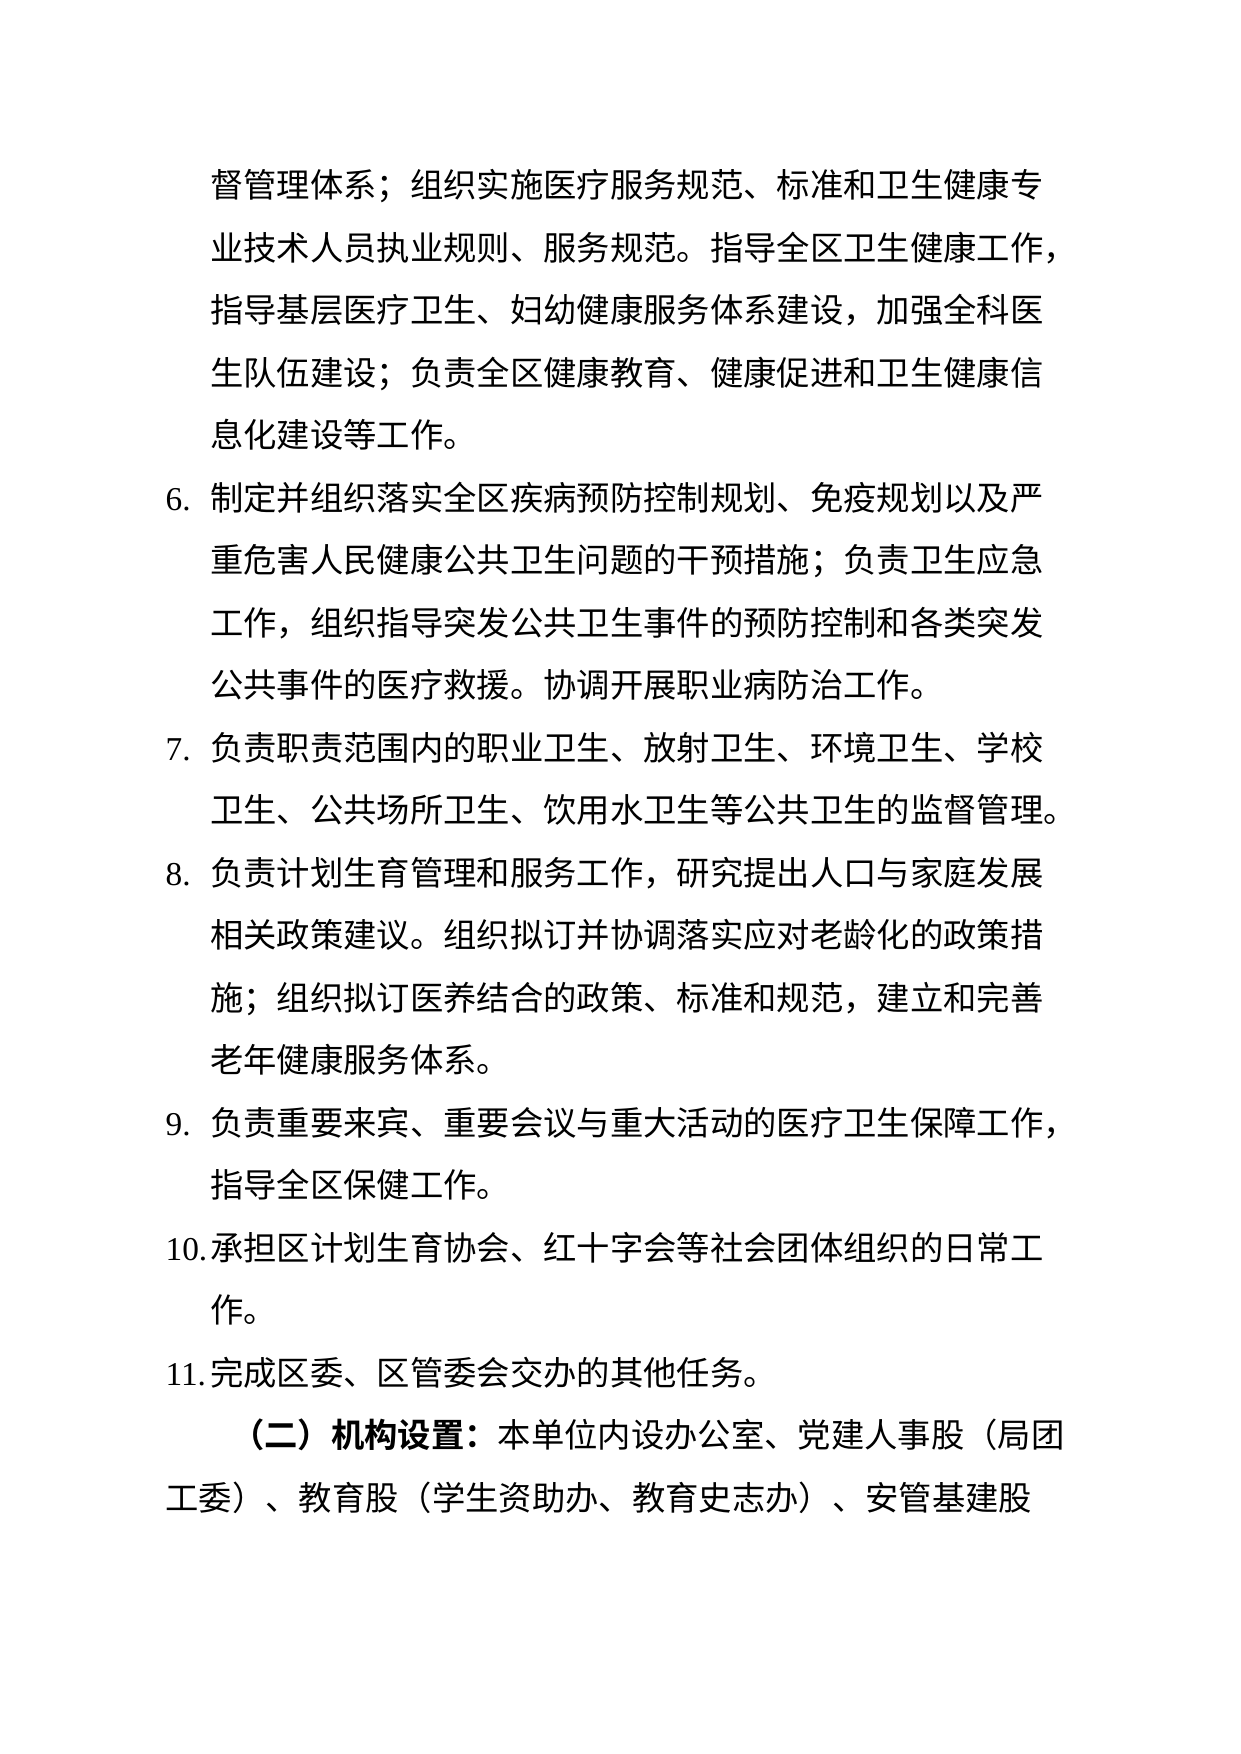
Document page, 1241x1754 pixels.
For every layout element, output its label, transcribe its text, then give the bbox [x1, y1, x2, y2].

list 负责职责范围内的职业卫生、放射卫生、环境卫生、学校卫生、公共场所卫生、饮用水卫生等公共卫生的监督管理。 [165, 710, 1075, 835]
list 承担区计划生育协会、红十字会等社会团体组织的日常工作。 [165, 1210, 1075, 1335]
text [165, 1398, 1075, 1523]
list 负责计划生育管理和服务工作，研究提出人口与家庭发展相关政策建议。组织拟订并协调落实应对老龄化的政策措施；组织拟订医养结合的政策、标准和规范，建立和完善老年健康服务体系。 [165, 835, 1075, 1085]
list 负责重要来宾、重要会议与重大活动的医疗卫生保障工作，指导全区保健工作。 [165, 1085, 1075, 1210]
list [165, 148, 1075, 460]
list 完成区委、区管委会交办的其他任务。 [165, 1335, 1075, 1398]
list 制定并组织落实全区疾病预防控制规划、免疫规划以及严重危害人民健康公共卫生问题的干预措施；负责卫生应急工作，组织指导突发公共卫生事件的预防控制和各类突发公共事件的医疗救援。协调开展职业病防治工作。 [165, 460, 1075, 710]
